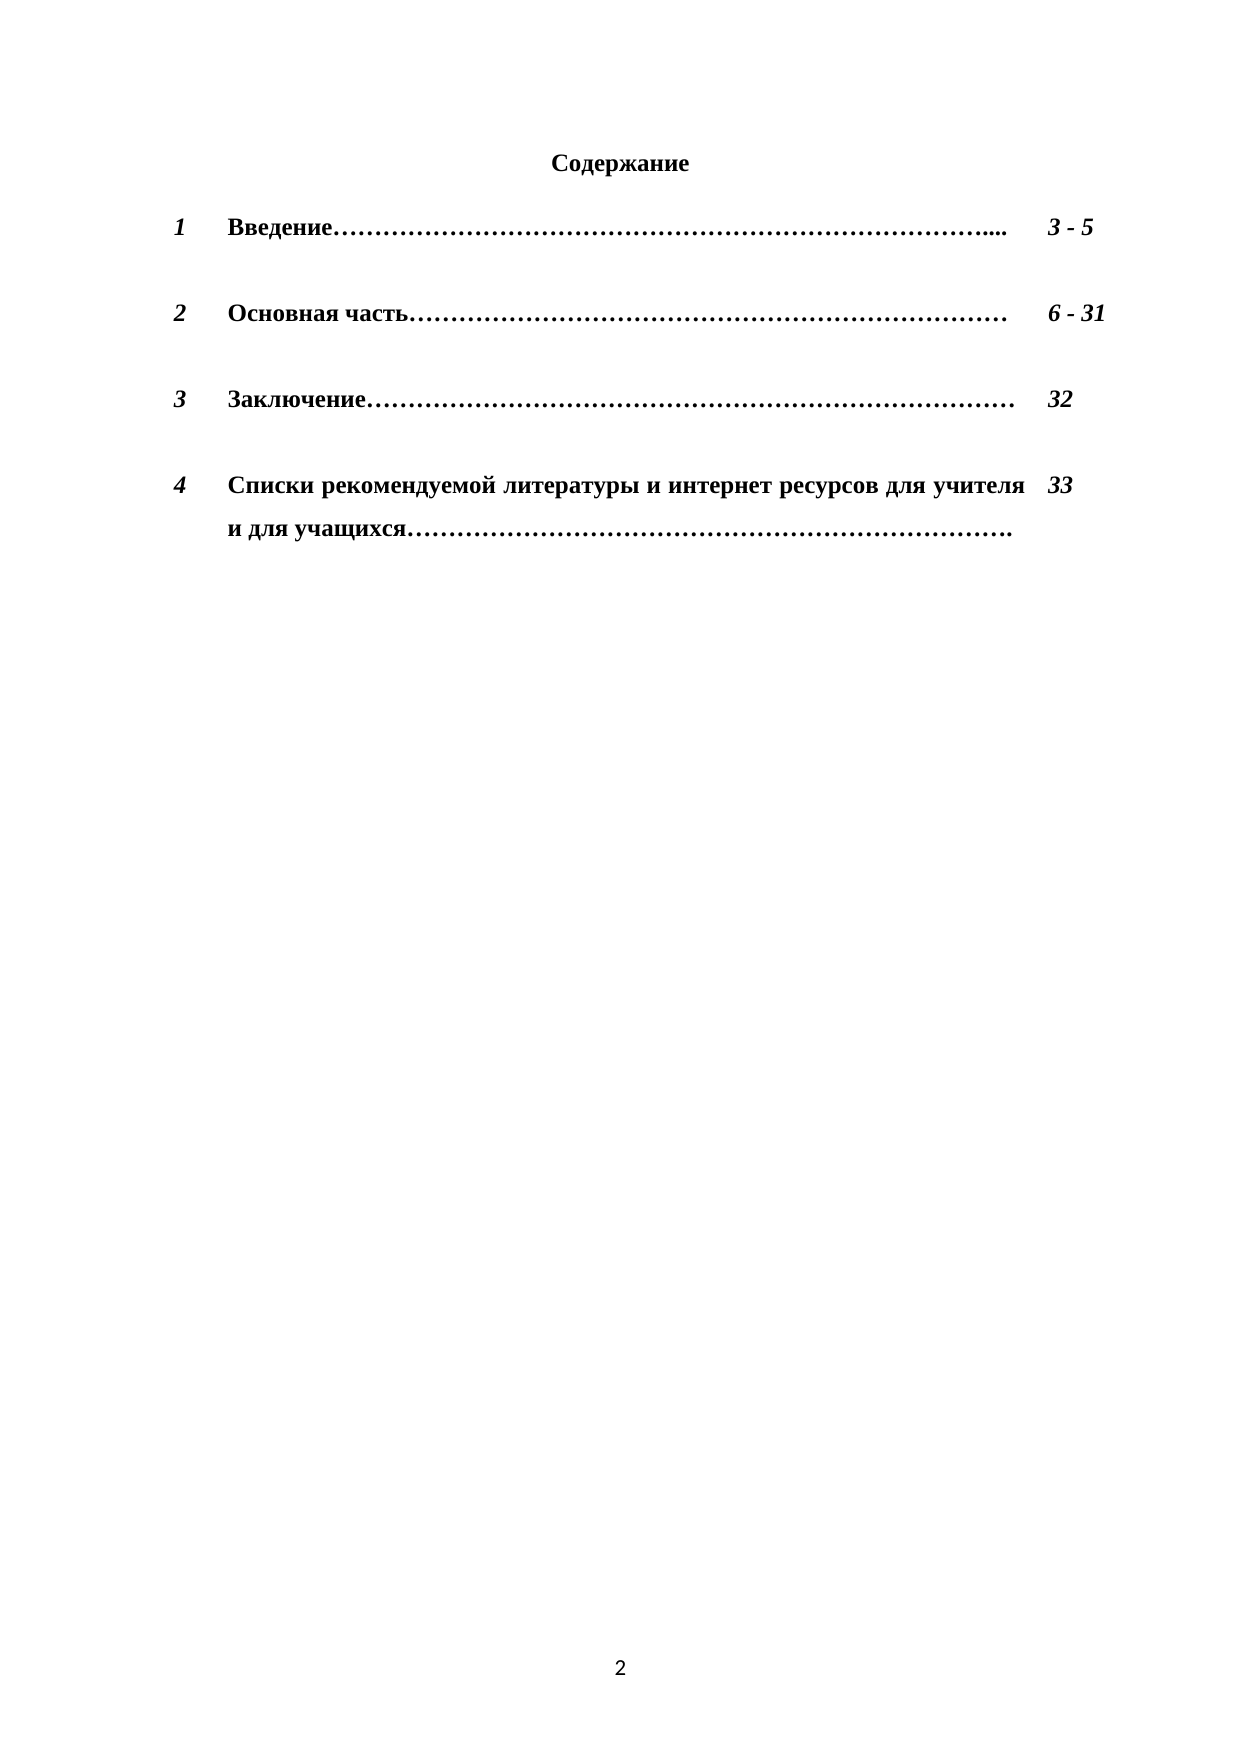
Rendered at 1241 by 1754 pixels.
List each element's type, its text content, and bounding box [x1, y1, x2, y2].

table_cell Основная часть……………………………………………………………… [216, 298, 1037, 384]
table_header 1 [163, 212, 216, 298]
table_cell Заключение…………………………………………………………………… [216, 384, 1037, 470]
table_cell 3 [163, 384, 216, 470]
table_header 3 - 5 [1037, 212, 1122, 298]
text Содержание [148, 148, 1092, 176]
table_cell 4 [163, 470, 216, 620]
table_cell Списки рекомендуемой литературы и интернет ресурсов для учителя и для учащихся………………………………………………………………. [216, 470, 1037, 620]
table_cell 33 [1037, 470, 1122, 620]
table_header Введение…………………………………………………………………….... [216, 212, 1037, 298]
table_cell 6 - 31 [1037, 298, 1122, 384]
table_cell 2 [163, 298, 216, 384]
table_cell 32 [1037, 384, 1122, 470]
